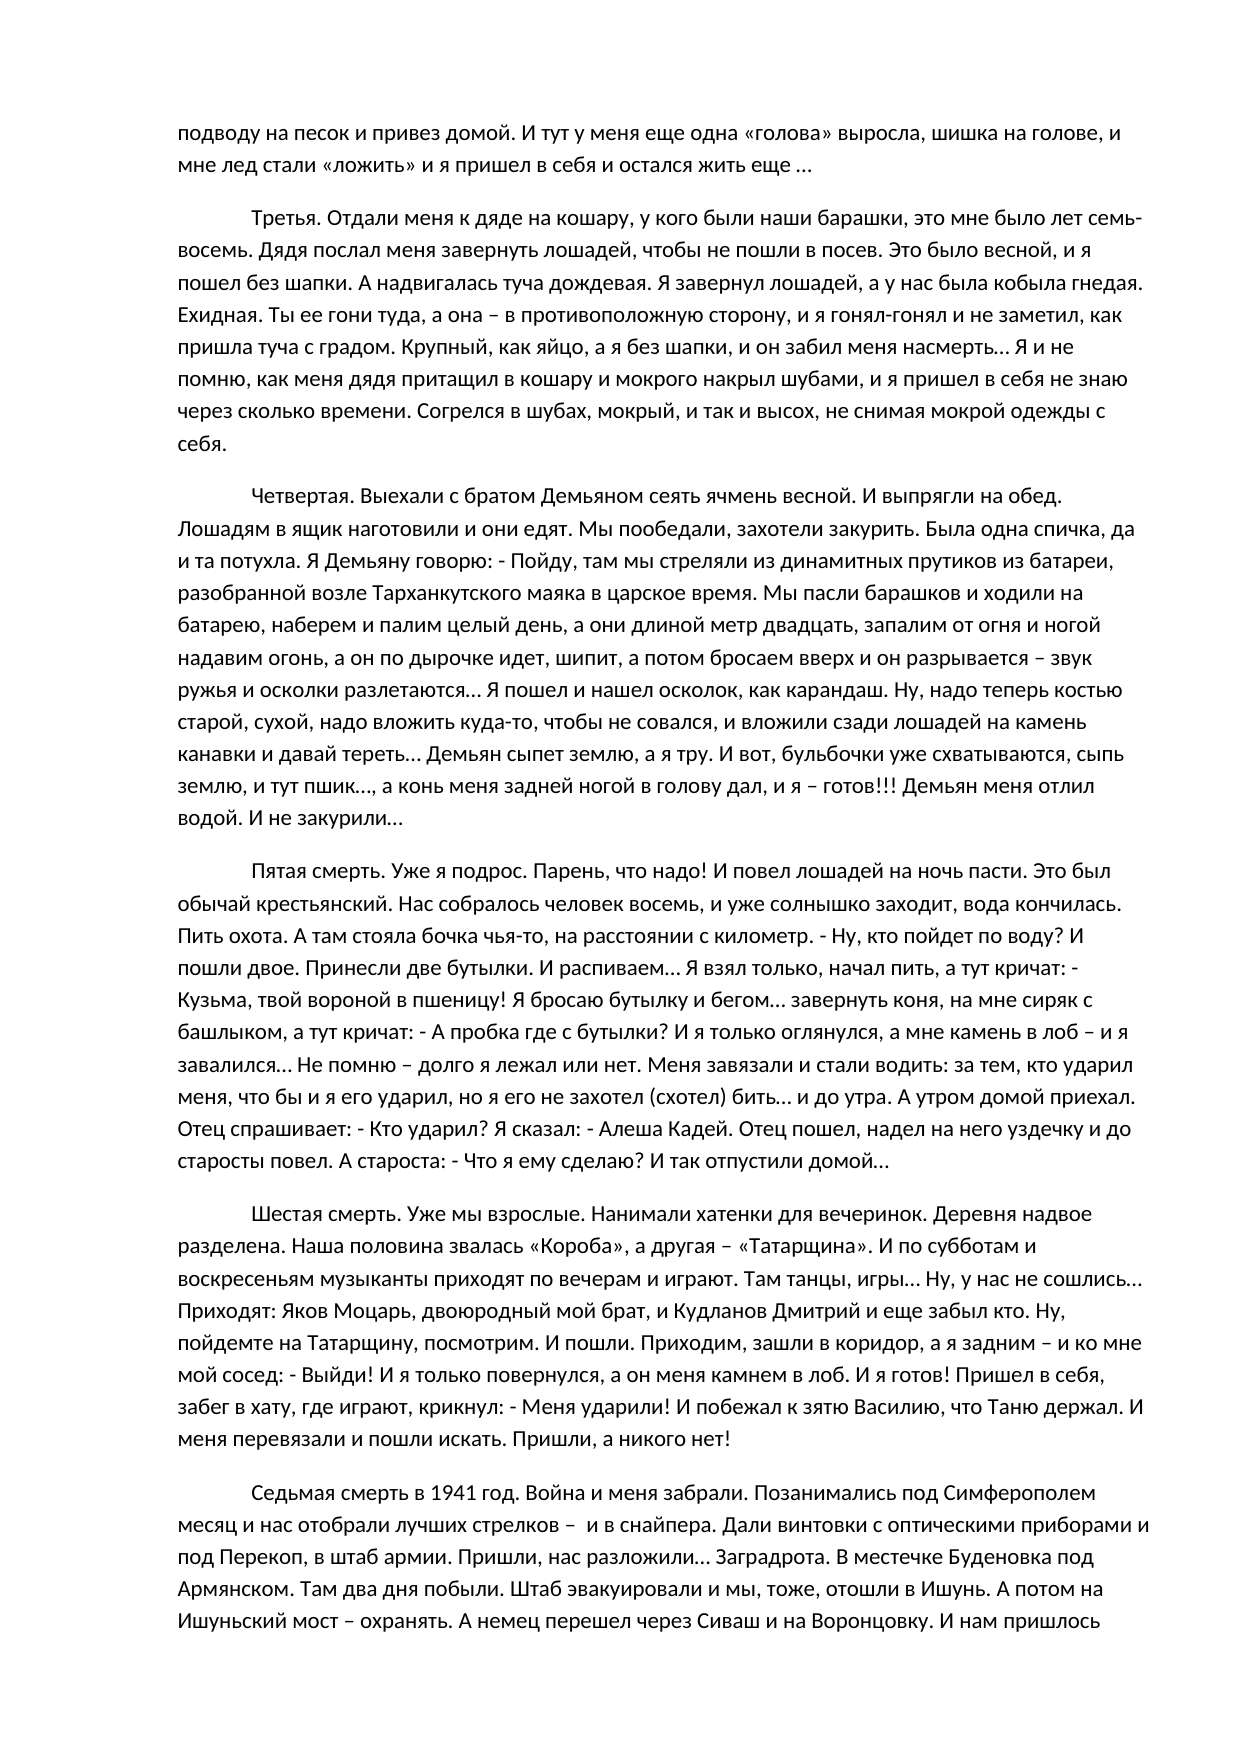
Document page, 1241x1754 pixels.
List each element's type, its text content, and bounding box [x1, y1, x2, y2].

text Шестая смерть. Уже мы взрослые. Нанимали хатенки для вечеринок. Деревня надвое разделена. Наша половина звалась «Короба», а другая – «Татарщина». И по субботам и воскресеньям музыканты приходят по вечерам и играют. Там танцы, игры… Ну, у нас не сошлись… Приходят: Яков Моцарь, двоюродный мой брат, и Кудланов Дмитрий и еще забыл кто. Ну, пойдемте на Татарщину, посмотрим. И пошли. Приходим, зашли в коридор, а я задним – и ко мне мой сосед: - Выйди! И я только повернулся, а он меня камнем в лоб. И я готов! Пришел в себя, забег в хату, где играют, крикнул: - Меня ударили! И побежал к зятю Василию, что Таню держал. И меня перевязали и пошли искать. Пришли, а никого нет! [177, 1199, 1152, 1453]
text Пятая смерть. Уже я подрос. Парень, что надо! И повел лошадей на ночь пасти. Это был обычай крестьянский. Нас собралось человек восемь, и уже солнышко заходит, вода кончилась. Пить охота. А там стояла бочка чья-то, на расстоянии с километр. - Ну, кто пойдет по воду? И пошли двое. Принесли две бутылки. И распиваем… Я взял только, начал пить, а тут кричат: - Кузьма, твой вороной в пшеницу! Я бросаю бутылку и бегом… завернуть коня, на мне сиряк с башлыком, а тут кричат: - А пробка где с бутылки? И я только оглянулся, а мне камень в лоб – и я завалился… Не помню – долго я лежал или нет. Меня завязали и стали водить: за тем, кто ударил меня, что бы и я его ударил, но я его не захотел (схотел) бить… и до утра. А утром домой приехал. Отец спрашивает: - Кто ударил? Я сказал: - Алеша Кадей. Отец пошел, надел на него уздечку и до старосты повел. А староста: - Что я ему сделаю? И так отпустили домой… [177, 857, 1152, 1174]
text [177, 118, 1152, 178]
text Третья. Отдали меня к дяде на кошару, у кого были наши барашки, это мне было лет семь-восемь. Дядя послал меня завернуть лошадей, чтобы не пошли в посев. Это было весной, и я пошел без шапки. А надвигалась туча дождевая. Я завернул лошадей, а у нас была кобыла гнедая. Ехидная. Ты ее гони туда, а она – в противоположную сторону, и я гонял-гонял и не заметил, как пришла туча с градом. Крупный, как яйцо, а я без шапки, и он забил меня насмерть… Я и не помню, как меня дядя притащил в кошару и мокрого накрыл шубами, и я пришел в себя не знаю через сколько времени. Согрелся в шубах, мокрый, и так и высох, не снимая мокрой одежды с себя. [177, 203, 1152, 457]
text Четвертая. Выехали с братом Демьяном сеять ячмень весной. И выпрягли на обед. Лошадям в ящик наготовили и они едят. Мы пообедали, захотели закурить. Была одна спичка, да и та потухла. Я Демьяну говорю: - Пойду, там мы стреляли из динамитных прутиков из батареи, разобранной возле Тарханкутского маяка в царское время. Мы пасли барашков и ходили на батарею, наберем и палим целый день, а они длиной метр двадцать, запалим от огня и ногой надавим огонь, а он по дырочке идет, шипит, а потом бросаем вверх и он разрывается – звук ружья и осколки разлетаются… Я пошел и нашел осколок, как карандаш. Ну, надо теперь костью старой, сухой, надо вложить куда-то, чтобы не совался, и вложили сзади лошадей на камень канавки и давай тереть… Демьян сыпет землю, а я тру. И вот, бульбочки уже схватываются, сыпь землю, и тут пшик…, а конь меня задней ногой в голову дал, и я – готов!!! Демьян меня отлил водой. И не закурили… [177, 482, 1152, 832]
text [177, 1478, 1152, 1634]
